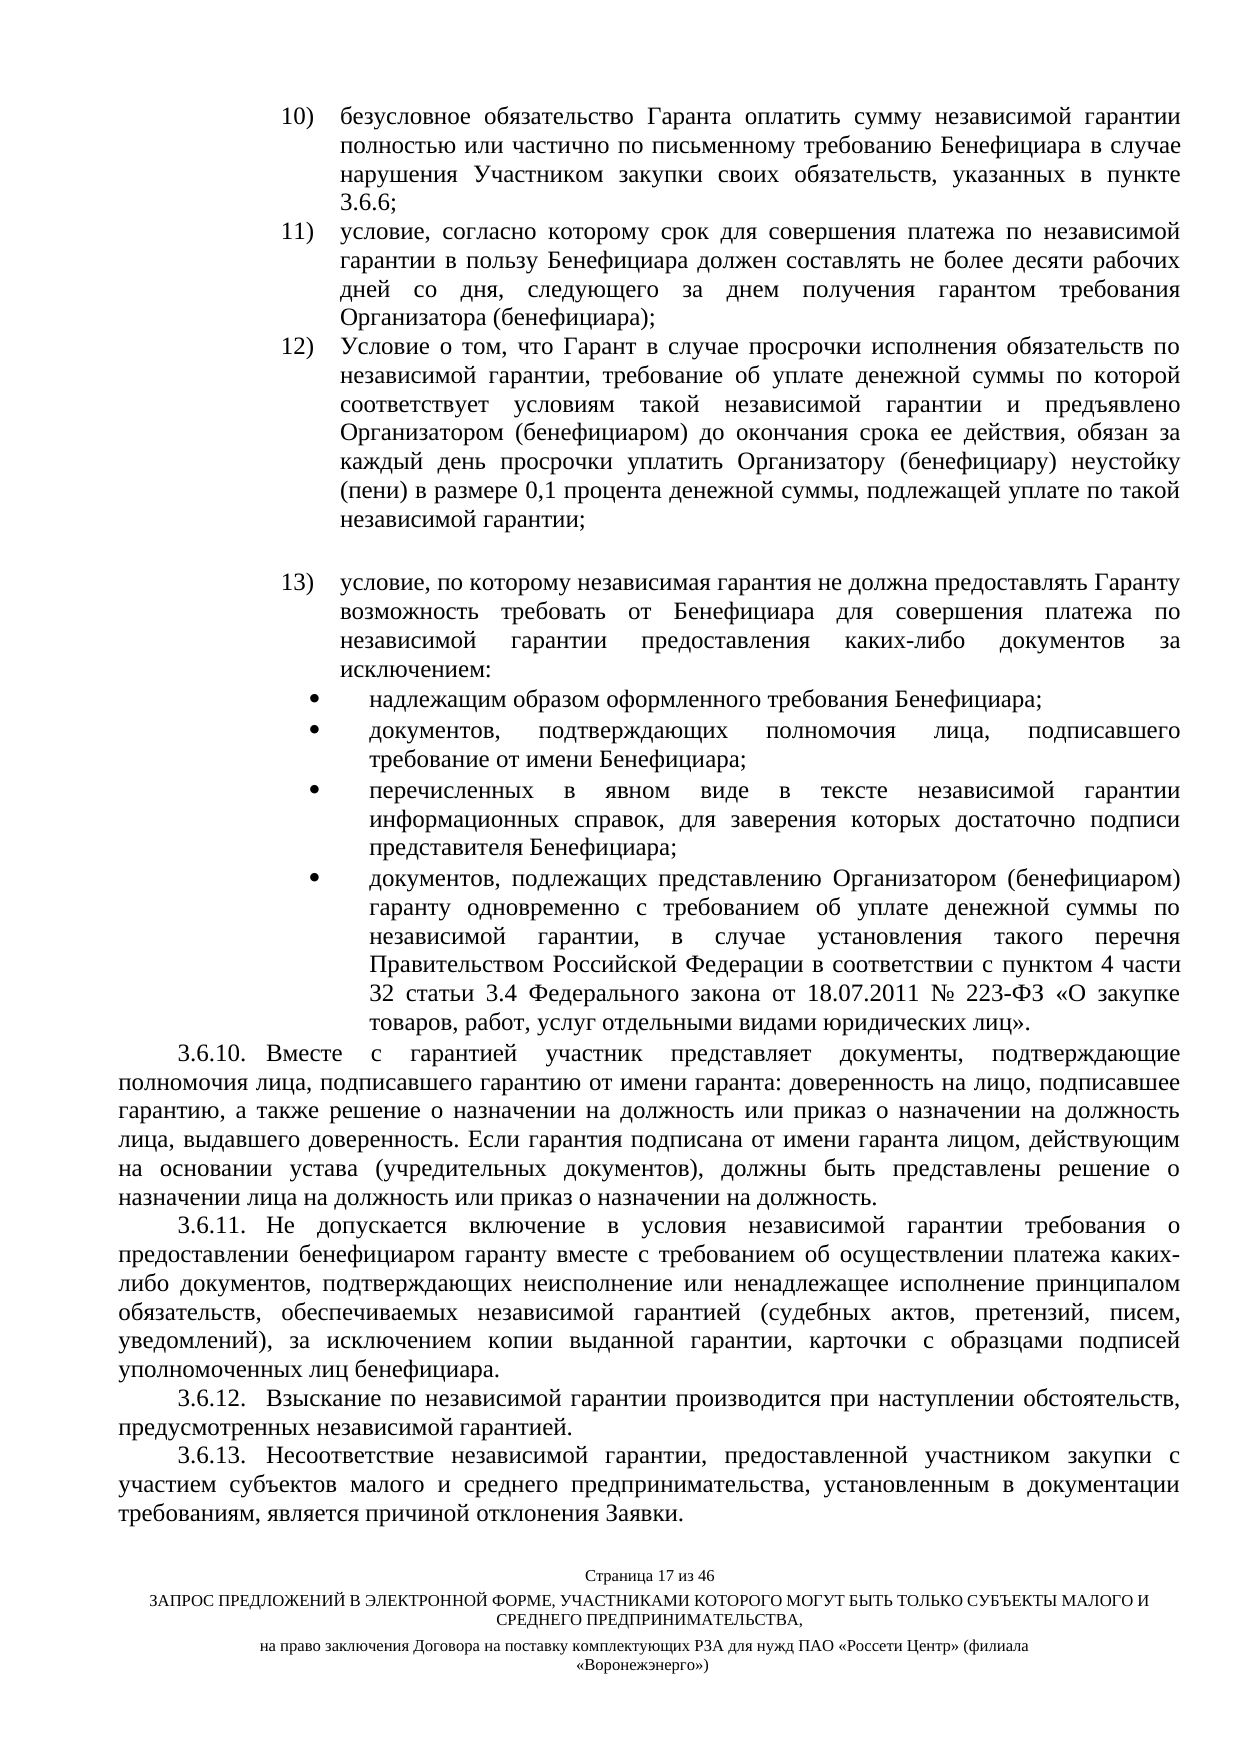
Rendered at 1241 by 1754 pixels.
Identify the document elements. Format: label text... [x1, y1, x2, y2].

subtitle Несоответствие независимой гарантии, предоставленной участником закупки с участием субъектов малого и среднего предпринимательства, установленным в документации требованиям, является причиной отклонения Заявки. [118, 1440, 1181, 1527]
list надлежащим образом оформленного требования Бенефициара; [310, 684, 1181, 713]
list Условие о том, что Гарант в случае просрочки исполнения обязательств по независимой гарантии, требование об уплате денежной суммы по которой соответствует условиям такой независимой гарантии и предъявлено Организатором (бенефициаром) до окончания срока ее действия, обязан за каждый день просрочки уплатить Организатору (бенефициару) неустойку (пени) в размере 0,1 процента денежной суммы, подлежащей уплате по такой независимой гарантии; [281, 331, 1181, 532]
subtitle Не допускается включение в условия независимой гарантии требования о предоставлении бенефициаром гаранту вместе с требованием об осуществлении платежа каких-либо документов, подтверждающих неисполнение или ненадлежащее исполнение принципалом обязательств, обеспечиваемых независимой гарантией (судебных актов, претензий, писем, уведомлений), за исключением копии выданной гарантии, карточки с образцами подписей уполномоченных лиц бенефициара. [118, 1210, 1181, 1383]
list условие, согласно которому срок для совершения платежа по независимой гарантии в пользу Бенефициара должен составлять не более десяти рабочих дней со дня, следующего за днем получения гарантом требования Организатора (бенефициара); [281, 216, 1181, 331]
list безусловное обязательство Гаранта оплатить сумму независимой гарантии полностью или частично по письменному требованию Бенефициара в случае нарушения Участником закупки своих обязательств, указанных в пункте 3.6.6; [281, 101, 1181, 216]
list условие, по которому независимая гарантия не должна предоставлять Гаранту возможность требовать от Бенефициара для совершения платежа по независимой гарантии предоставления каких-либо документов за исключением: [281, 567, 1181, 682]
list перечисленных в явном виде в тексте независимой гарантии информационных справок, для заверения которых достаточно подписи представителя Бенефициара; [310, 775, 1181, 861]
subtitle Взыскание по независимой гарантии производится при наступлении обстоятельств, предусмотренных независимой гарантией. [118, 1383, 1181, 1440]
list документов, подтверждающих полномочия лица, подписавшего требование от имени Бенефициара; [310, 715, 1181, 773]
list документов, подлежащих представлению Организатором (бенефициаром) гаранту одновременно с требованием об уплате денежной суммы по независимой гарантии, в случае установления такого перечня Правительством Российской Федерации в соответствии с пунктом 4 части 32 статьи 3.4 Федерального закона от 18.07.2011 № 223-ФЗ «О закупке товаров, работ, услуг отдельными видами юридических лиц». [310, 863, 1181, 1036]
subtitle Вместе с гарантией участник представляет документы, подтверждающие полномочия лица, подписавшего гарантию от имени гаранта: доверенность на лицо, подписавшее гарантию, а также решение о назначении на должность или приказ о назначении на должность лица, выдавшего доверенность. Если гарантия подписана от имени гаранта лицом, действующим на основании устава (учредительных документов), должны быть представлены решение о назначении лица на должность или приказ о назначении на должность. [118, 1038, 1181, 1210]
